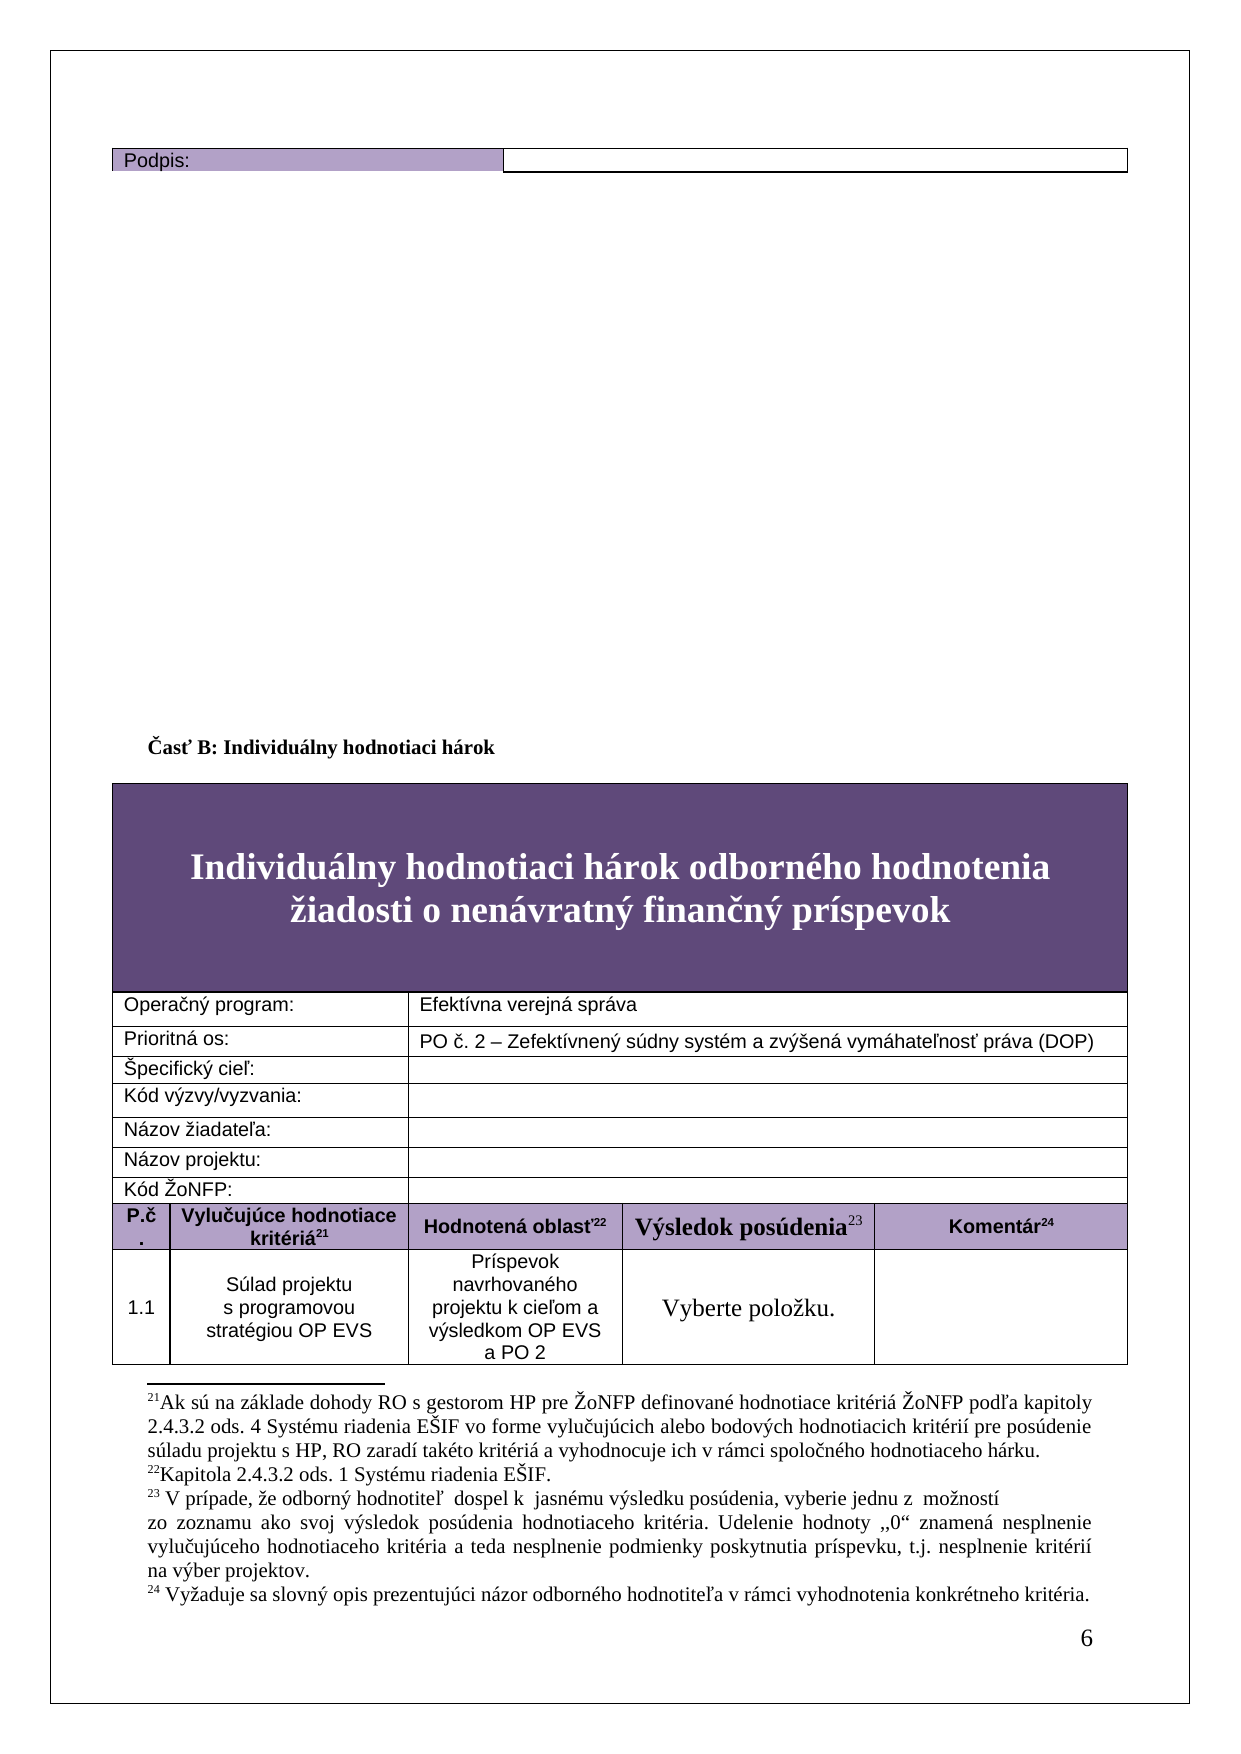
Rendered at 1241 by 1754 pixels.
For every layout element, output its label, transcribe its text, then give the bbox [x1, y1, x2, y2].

table_cell Názov projektu: [113, 1148, 408, 1177]
table_cell 1.1 [113, 1250, 169, 1364]
table_cell Súlad projektu s programovou stratégiou OP EVS [171, 1250, 408, 1364]
table_cell Kód ŽoNFP: [113, 1178, 408, 1203]
text Časť B: Individuálny hodnotiaci hárok [147, 735, 1093, 759]
table_cell Vylučujúce hodnotiace kritériá [171, 1204, 408, 1249]
table_cell Efektívna verejná správa [409, 993, 1127, 1026]
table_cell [409, 1250, 622, 1364]
table_cell Výsledok posúdenia [623, 1204, 874, 1249]
table_cell Podpis: [113, 149, 503, 171]
table_cell Operačný program: [113, 993, 408, 1026]
table_cell [409, 1118, 1127, 1147]
table_cell [409, 1148, 1127, 1177]
table_cell [504, 149, 1127, 171]
table_cell [409, 1084, 1127, 1117]
table_cell Špecifický cieľ: [113, 1057, 408, 1083]
table_cell [409, 1057, 1127, 1083]
table_cell [409, 1178, 1127, 1203]
table_cell Názov žiadateľa: [113, 1118, 408, 1147]
table_cell Komentár [875, 1204, 1127, 1249]
table_cell PO č. 2 – Zefektívnený súdny systém a zvýšená vymáhateľnosť práva (DOP) [409, 1027, 1127, 1056]
table_cell P.č. [113, 1204, 169, 1249]
table_cell [875, 1250, 1127, 1364]
table_cell Kód výzvy/vyzvania: [113, 1084, 408, 1117]
table_cell Hodnotená oblasť [409, 1204, 622, 1249]
table_header Individuálny hodnotiaci hárok odborného hodnotenia žiadosti o nenávratný finančný príspevok [113, 784, 1127, 991]
table_cell Prioritná os: [113, 1027, 408, 1056]
